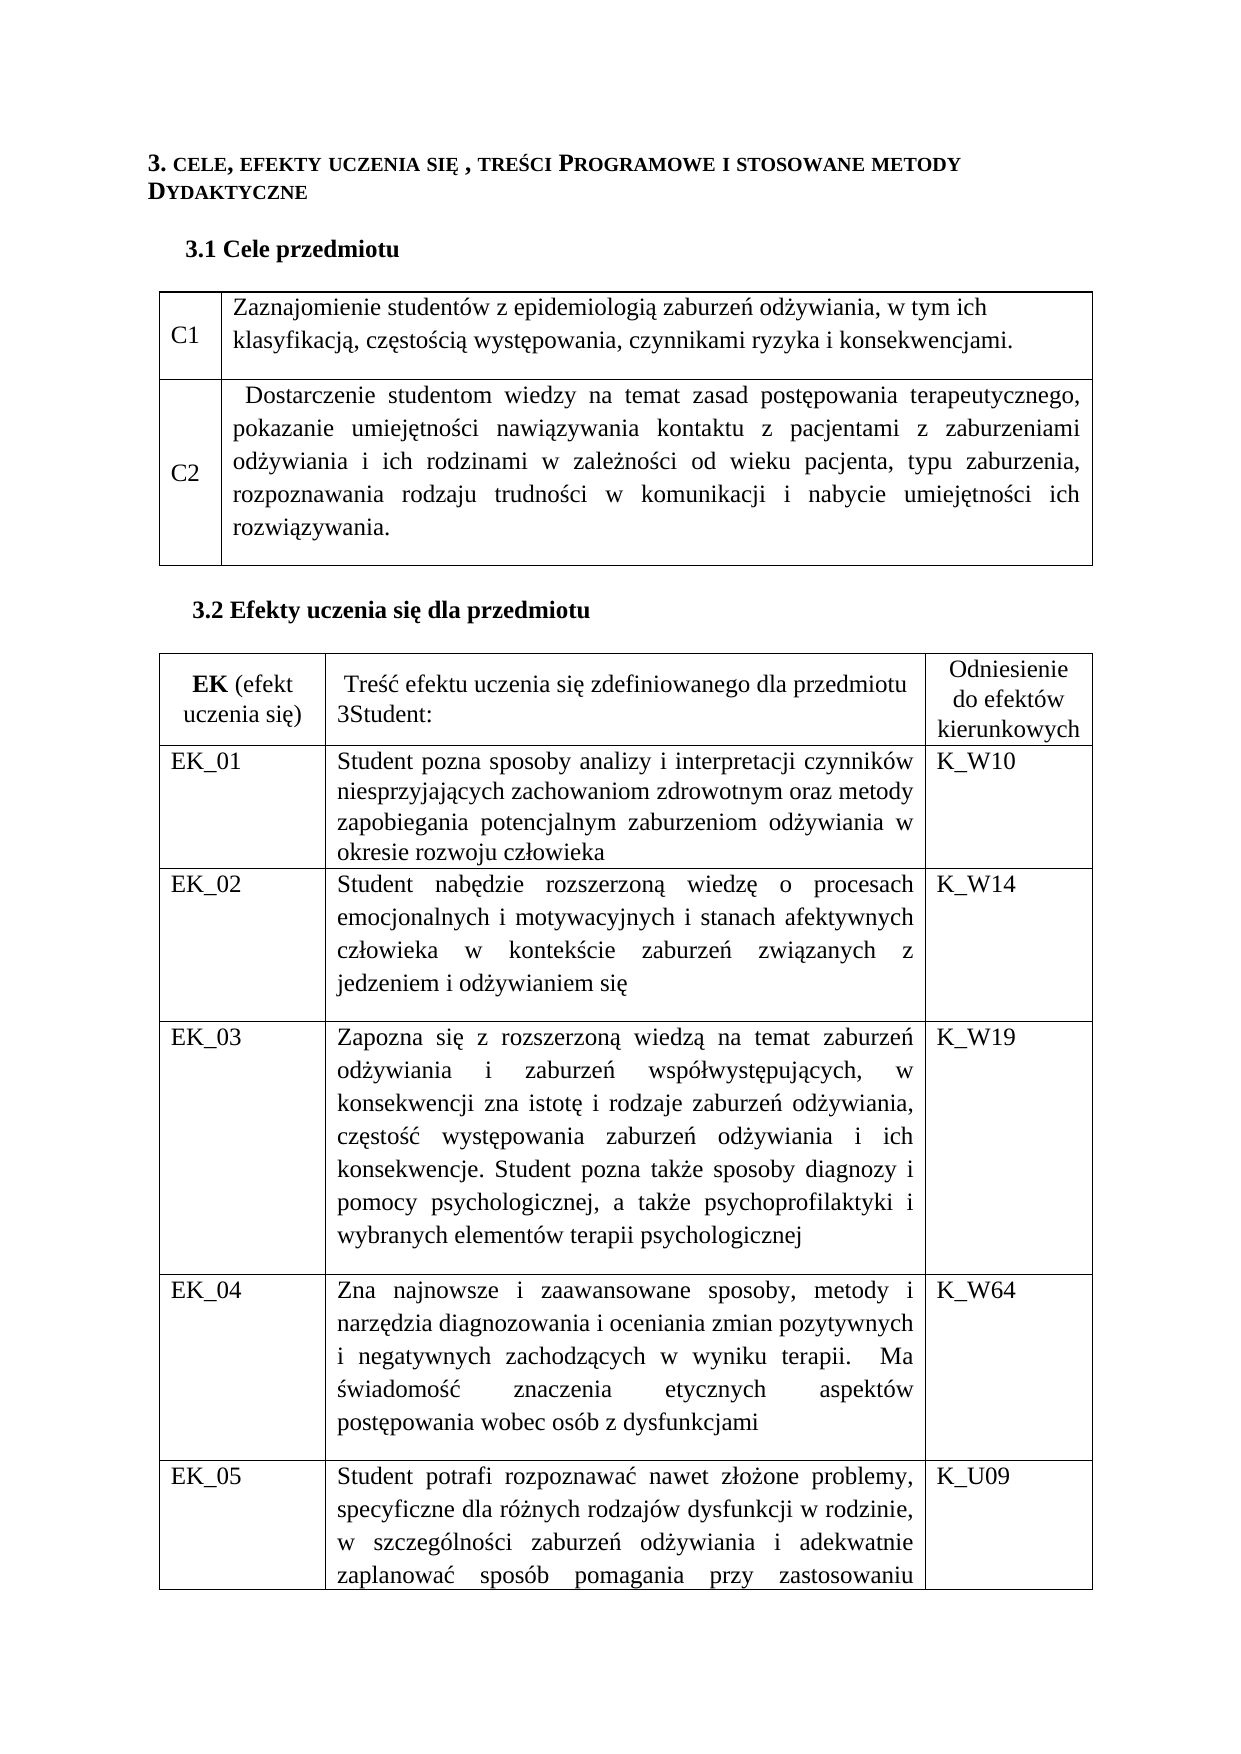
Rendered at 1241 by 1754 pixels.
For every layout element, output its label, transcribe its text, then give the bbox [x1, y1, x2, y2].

table_cell EK_01 [160, 746, 325, 868]
table_cell C2 [160, 380, 221, 565]
table_header C1 [160, 293, 221, 379]
table_cell Student pozna sposoby analizy i interpretacji czynników niesprzyjających zachowaniom zdrowotnym oraz metody zapobiegania potencjalnym zaburzeniom odżywiania w okresie rozwoju człowieka [326, 746, 925, 868]
table_header Treść efektu uczenia się zdefiniowanego dla przedmiotu 3Student: [326, 654, 925, 745]
table_header EK (efekt uczenia się) [160, 654, 325, 745]
table_cell K_W14 [926, 869, 1092, 1021]
table_cell K_W19 [926, 1022, 1092, 1274]
table_cell K_U09 [926, 1461, 1092, 1589]
text 3.2 Efekty uczenia się dla przedmiotu [192, 595, 1093, 624]
table_cell EK_03 [160, 1022, 325, 1274]
table_cell EK_04 [160, 1275, 325, 1460]
table_cell EK_02 [160, 869, 325, 1021]
table_header Odniesienie do efektów kierunkowych [926, 654, 1092, 745]
table_cell Zna najnowsze i zaawansowane sposoby, metody i narzędzia diagnozowania i oceniania zmian pozytywnych i negatywnych zachodzących w wyniku terapii. Ma świadomość znaczenia etycznych aspektów postępowania wobec osób z dysfunkcjami [326, 1275, 925, 1460]
table_cell K_W10 [926, 746, 1092, 868]
text 3. cele, efekty uczenia się , treści Programowe i stosowane metody Dydaktyczne [148, 148, 1093, 205]
table_cell EK_05 [160, 1461, 325, 1589]
table_cell Student nabędzie rozszerzoną wiedzę o procesach emocjonalnych i motywacyjnych i stanach afektywnych człowieka w kontekście zaburzeń związanych z jedzeniem i odżywianiem się [326, 869, 925, 1021]
table_cell Dostarczenie studentom wiedzy na temat zasad postępowania terapeutycznego, pokazanie umiejętności nawiązywania kontaktu z pacjentami z zaburzeniami odżywiania i ich rodzinami w zależności od wieku pacjenta, typu zaburzenia, rozpoznawania rodzaju trudności w komunikacji i nabycie umiejętności ich rozwiązywania. [222, 380, 1092, 565]
text 3.1 Cele przedmiotu [185, 234, 1093, 263]
table_cell Zapozna się z rozszerzoną wiedzą na temat zaburzeń odżywiania i zaburzeń współwystępujących, w konsekwencji zna istotę i rodzaje zaburzeń odżywiania, częstość występowania zaburzeń odżywiania i ich konsekwencje. Student pozna także sposoby diagnozy i pomocy psychologicznej, a także psychoprofilaktyki i wybranych elementów terapii psychologicznej [326, 1022, 925, 1274]
table_cell K_W64 [926, 1275, 1092, 1460]
table_header Zaznajomienie studentów z epidemiologią zaburzeń odżywiania, w tym ich klasyfikacją, częstością występowania, czynnikami ryzyka i konsekwencjami. [222, 293, 1092, 379]
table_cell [326, 1461, 925, 1589]
